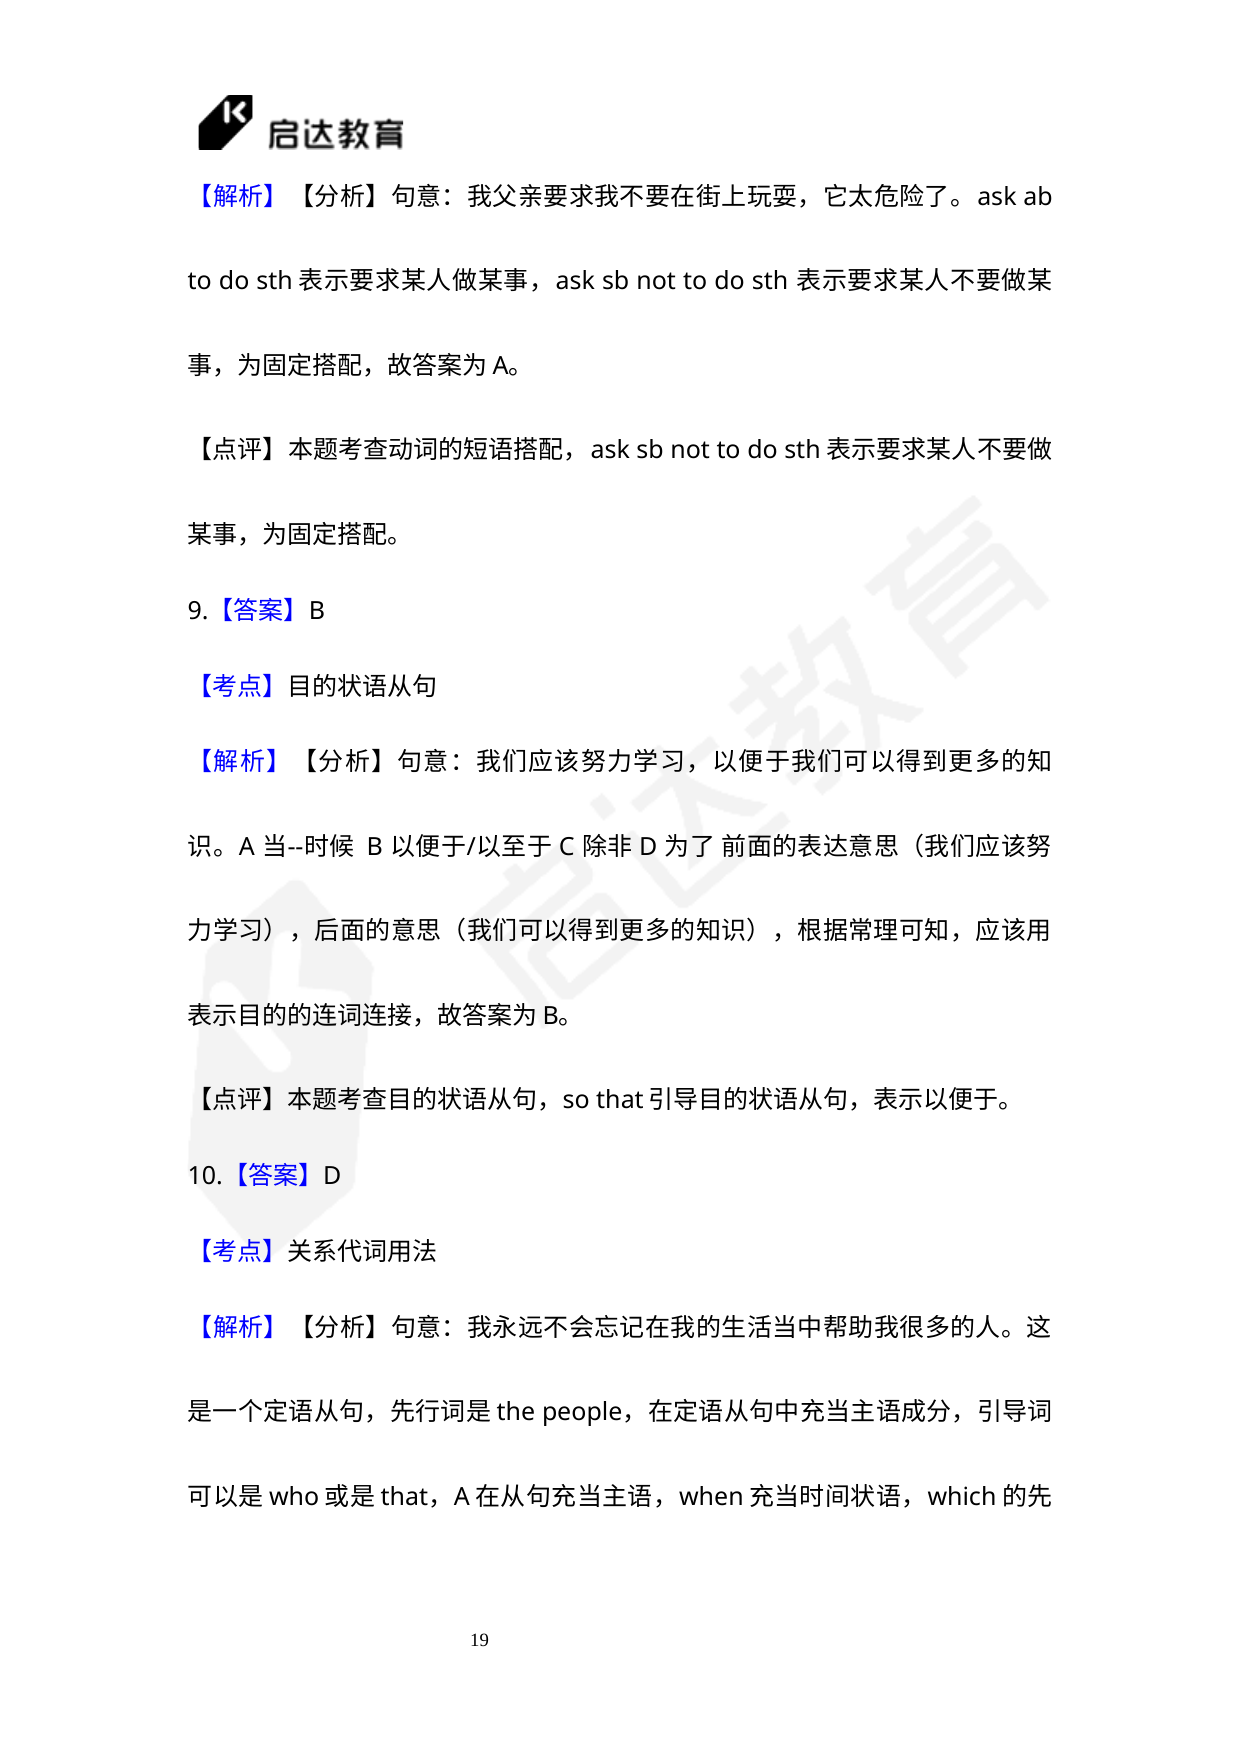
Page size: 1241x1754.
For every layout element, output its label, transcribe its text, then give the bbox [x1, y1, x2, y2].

text 【考点】关系代词用法 [187, 1217, 1053, 1282]
text 【解析】【分析】句意：我父亲要求我不要在街上玩耍，它太危险了。ask ab to do sth表示要求某人做某事，ask sb not to do sth 表示要求某人不要做某事，为固定搭配，故答案为A。 【点评】本题考查动词的短语搭配，ask sb not to do sth表示要求某人不要做某事，为固定搭配。 [187, 162, 1053, 565]
text 【解析】【分析】句意：我们应该努力学习，以便于我们可以得到更多的知识。A 当--时候 B 以便于/以至于 C 除非 D 为了 前面的表达意思（我们应该努力学习），后面的意思（我们可以得到更多的知识），根据常理可知，应该用表示目的的连词连接，故答案为B。 【点评】本题考查目的状语从句，so that引导目的状语从句，表示以便于。 [187, 727, 1053, 1130]
text 【考点】目的状语从句 [187, 652, 1053, 717]
text 10.【答案】D [187, 1141, 1053, 1206]
text 9.【答案】B [187, 576, 1053, 641]
picture [198, 95, 404, 150]
